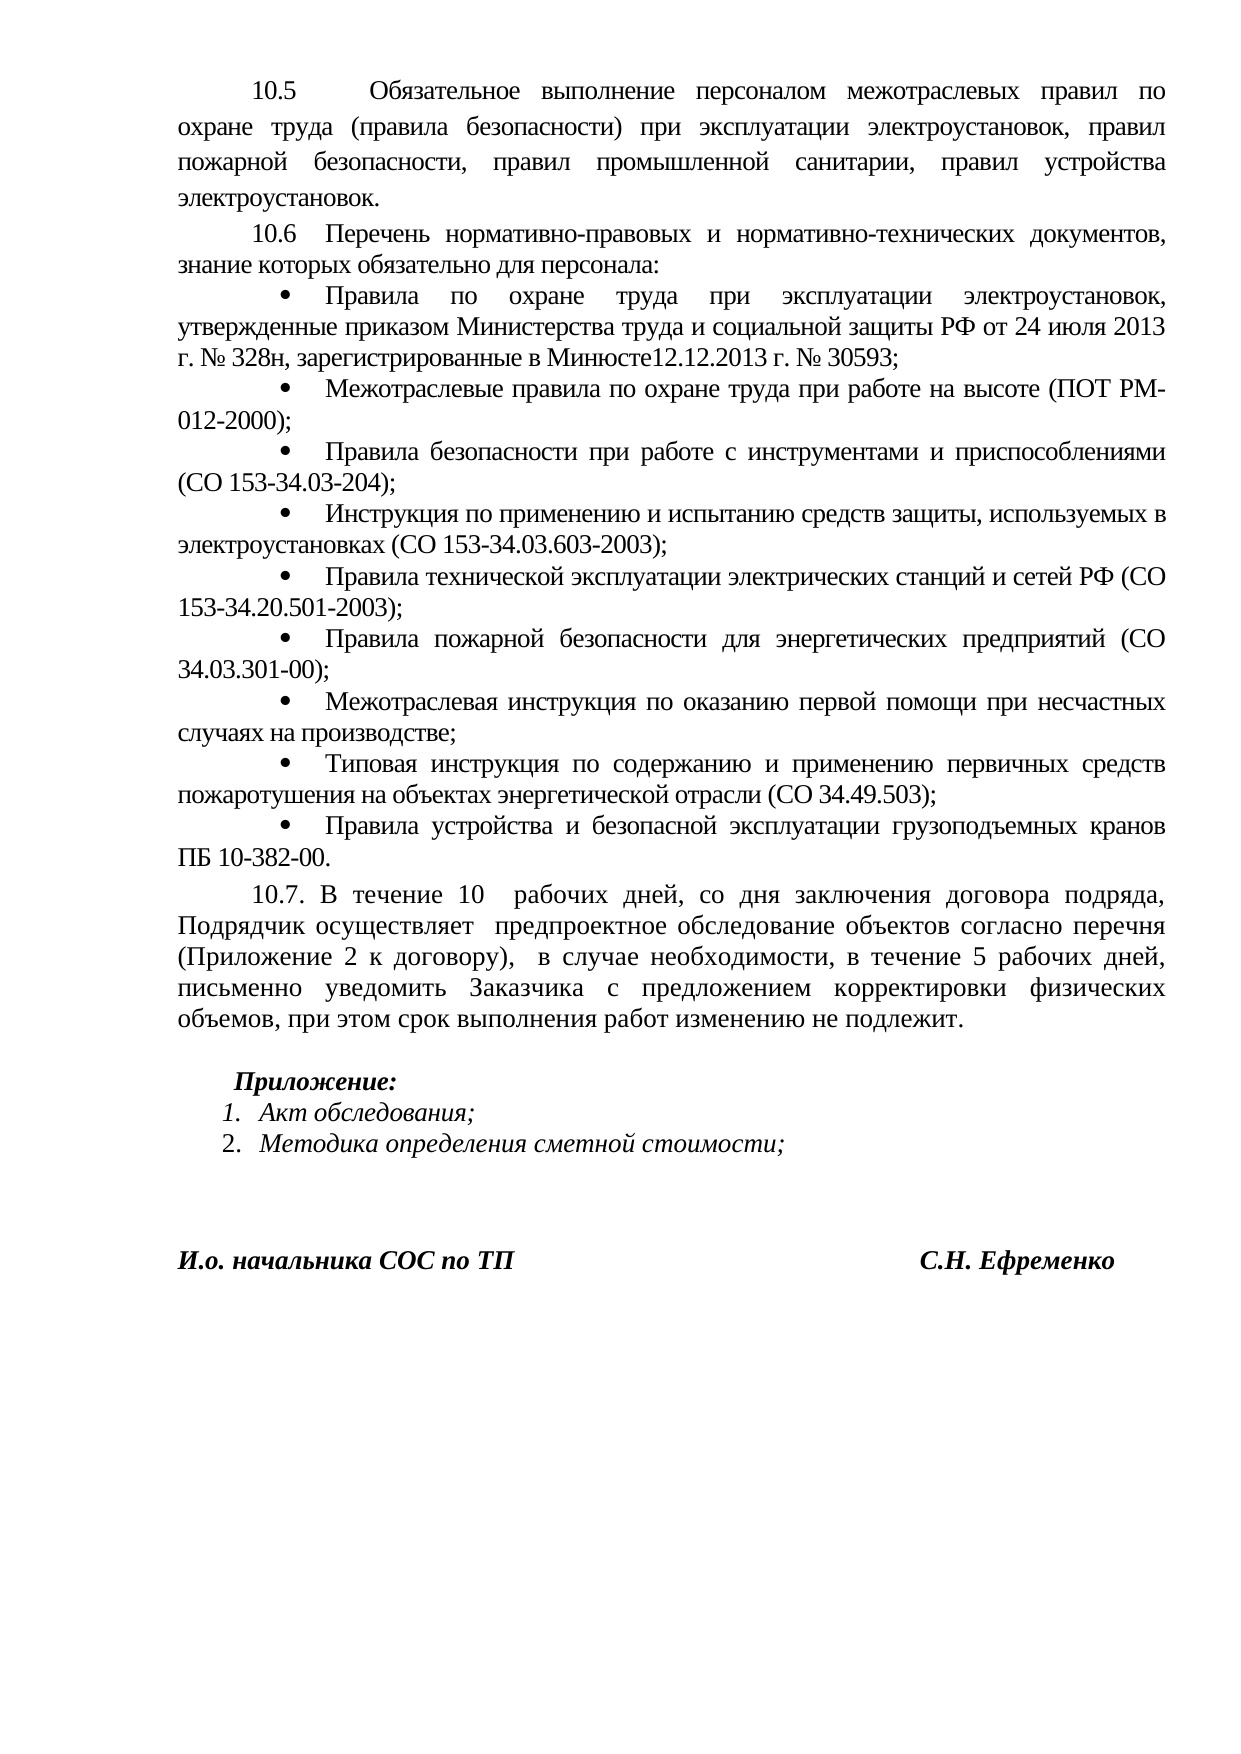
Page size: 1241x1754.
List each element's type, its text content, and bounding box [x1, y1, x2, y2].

text И.о. начальника СОС по ТП С.Н. Ефременко [177, 1244, 1129, 1275]
list Правила безопасности при работе с инструментами и приспособлениями (СО 153-34.03-204); [177, 435, 1167, 497]
list Обязательное выполнение персоналом межотраслевых правил по охране труда (правила безопасности) при эксплуатации электроустановок, правил пожарной безопасности, правил промышленной санитарии, правил устройства электроустановок. [177, 74, 1167, 212]
text Приложение: [177, 1065, 1167, 1096]
text 10.7. В течение 10 рабочих дней, со дня заключения договора подряда, Подрядчик осуществляет предпроектное обследование объектов согласно перечня (Приложение 2 к договору), в случае необходимости, в течение 5 рабочих дней, письменно уведомить Заказчика с предложением корректировки физических объемов, при этом срок выполнения работ изменению не подлежит. [177, 878, 1167, 1034]
list Инструкция по применению и испытанию средств защиты, используемых в электроустановках (СО 153-34.03.603-2003); [177, 497, 1167, 560]
list Перечень нормативно-правовых и нормативно-технических документов, знание которых обязательно для персонала: [177, 217, 1167, 279]
list Правила пожарной безопасности для энергетических предприятий (СО 34.03.301-00); [177, 622, 1167, 684]
list Правила технической эксплуатации электрических станций и сетей РФ (СО 153-34.20.501-2003); [177, 560, 1167, 622]
list Типовая инструкция по содержанию и применению первичных средств пожаротушения на объектах энергетической отрасли (СО 34.49.503); [177, 747, 1167, 809]
list Межотраслевые правила по охране труда при работе на высоте (ПОТ РМ-012-2000); [177, 373, 1167, 435]
list Межотраслевая инструкция по оказанию первой помощи при несчастных случаях на производстве; [177, 684, 1167, 747]
list Правила по охране труда при эксплуатации электроустановок, утвержденные приказом Министерства труда и социальной защиты РФ от 24 июля 2013 г. № 328н, зарегистрированные в Минюсте12.12.2013 г. № 30593; [177, 279, 1167, 373]
list Акт обследования; [222, 1096, 1167, 1127]
list Правила устройства и безопасной эксплуатации грузоподъемных кранов ПБ 10-382-00. [177, 809, 1167, 872]
list Методика определения сметной стоимости; [222, 1127, 1167, 1158]
